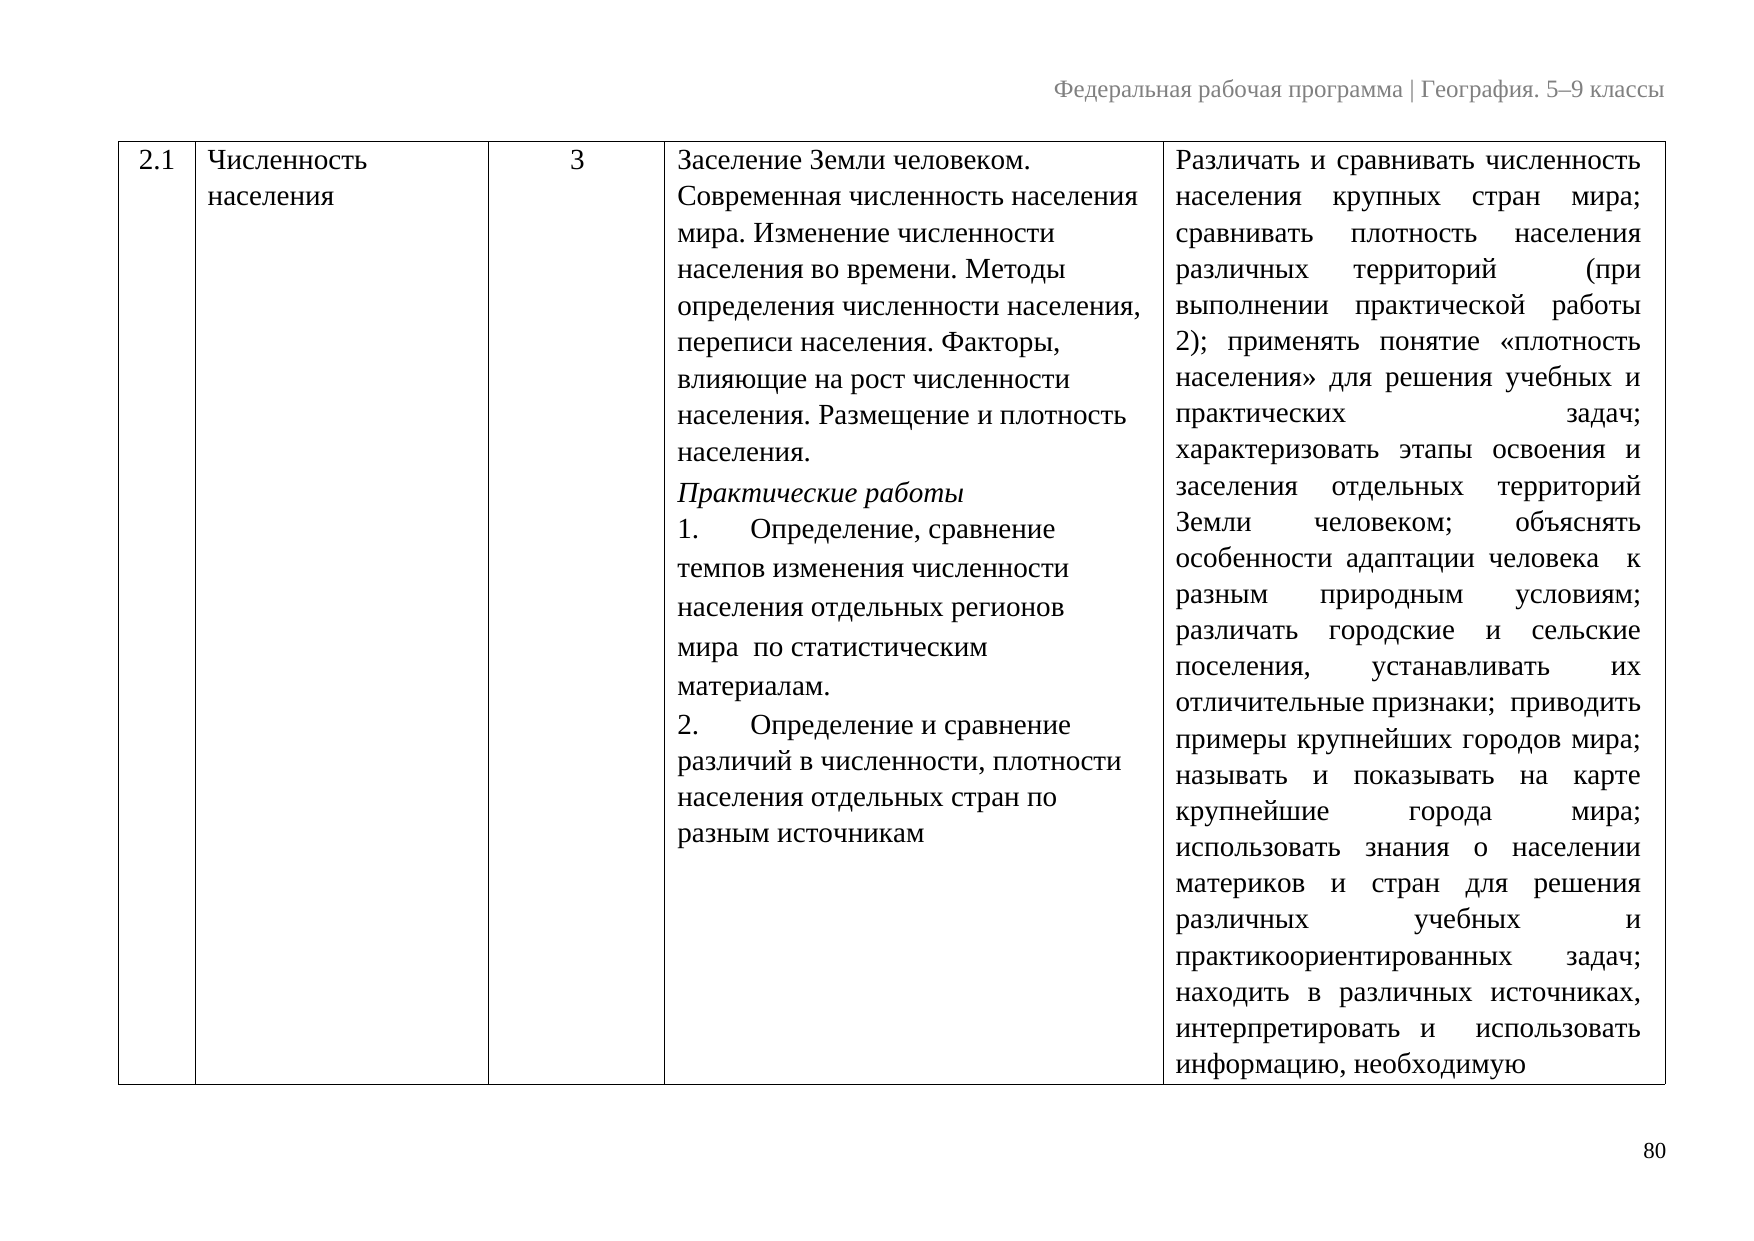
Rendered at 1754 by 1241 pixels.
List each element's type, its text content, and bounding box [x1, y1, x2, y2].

table_cell 3 [489, 142, 664, 1084]
table_cell Численность населения [196, 142, 488, 1084]
table_cell 2.1 [119, 142, 195, 1084]
table_cell Заселение Земли человеком. Современная численность населения мира. Изменение численности населения во времени. Методы определения численности населения, переписи населения. Факторы, влияющие на рост численности населения. Размещение и плотность населения. Практические работы Определение, сравнение темпов изменения численности населения отдельных регионов мира по статистическим материалам. Определение и сравнение различий в численности, плотности населения отдельных стран по разным источникам [665, 142, 1163, 1084]
table_cell Различать и сравнивать численность населения крупных стран мира; сравнивать плотность населения различных территорий (при выполнении практической работы 2); применять понятие «плотность населения» для решения учебных и практических задач; характеризовать этапы освоения и заселения отдельных территорий Земли человеком; объяснять особенности адаптации человека к разным природным условиям; различать городские и сельские поселения, устанавливать их отличительные признаки; приводить примеры крупнейших городов мира; называть и показывать на карте крупнейшие города мира; использовать знания о населении материков и стран для решения различных учебных и практикоориентированных задач; находить в различных источниках, интерпретировать и использовать информацию, необходимую [1164, 142, 1665, 1084]
